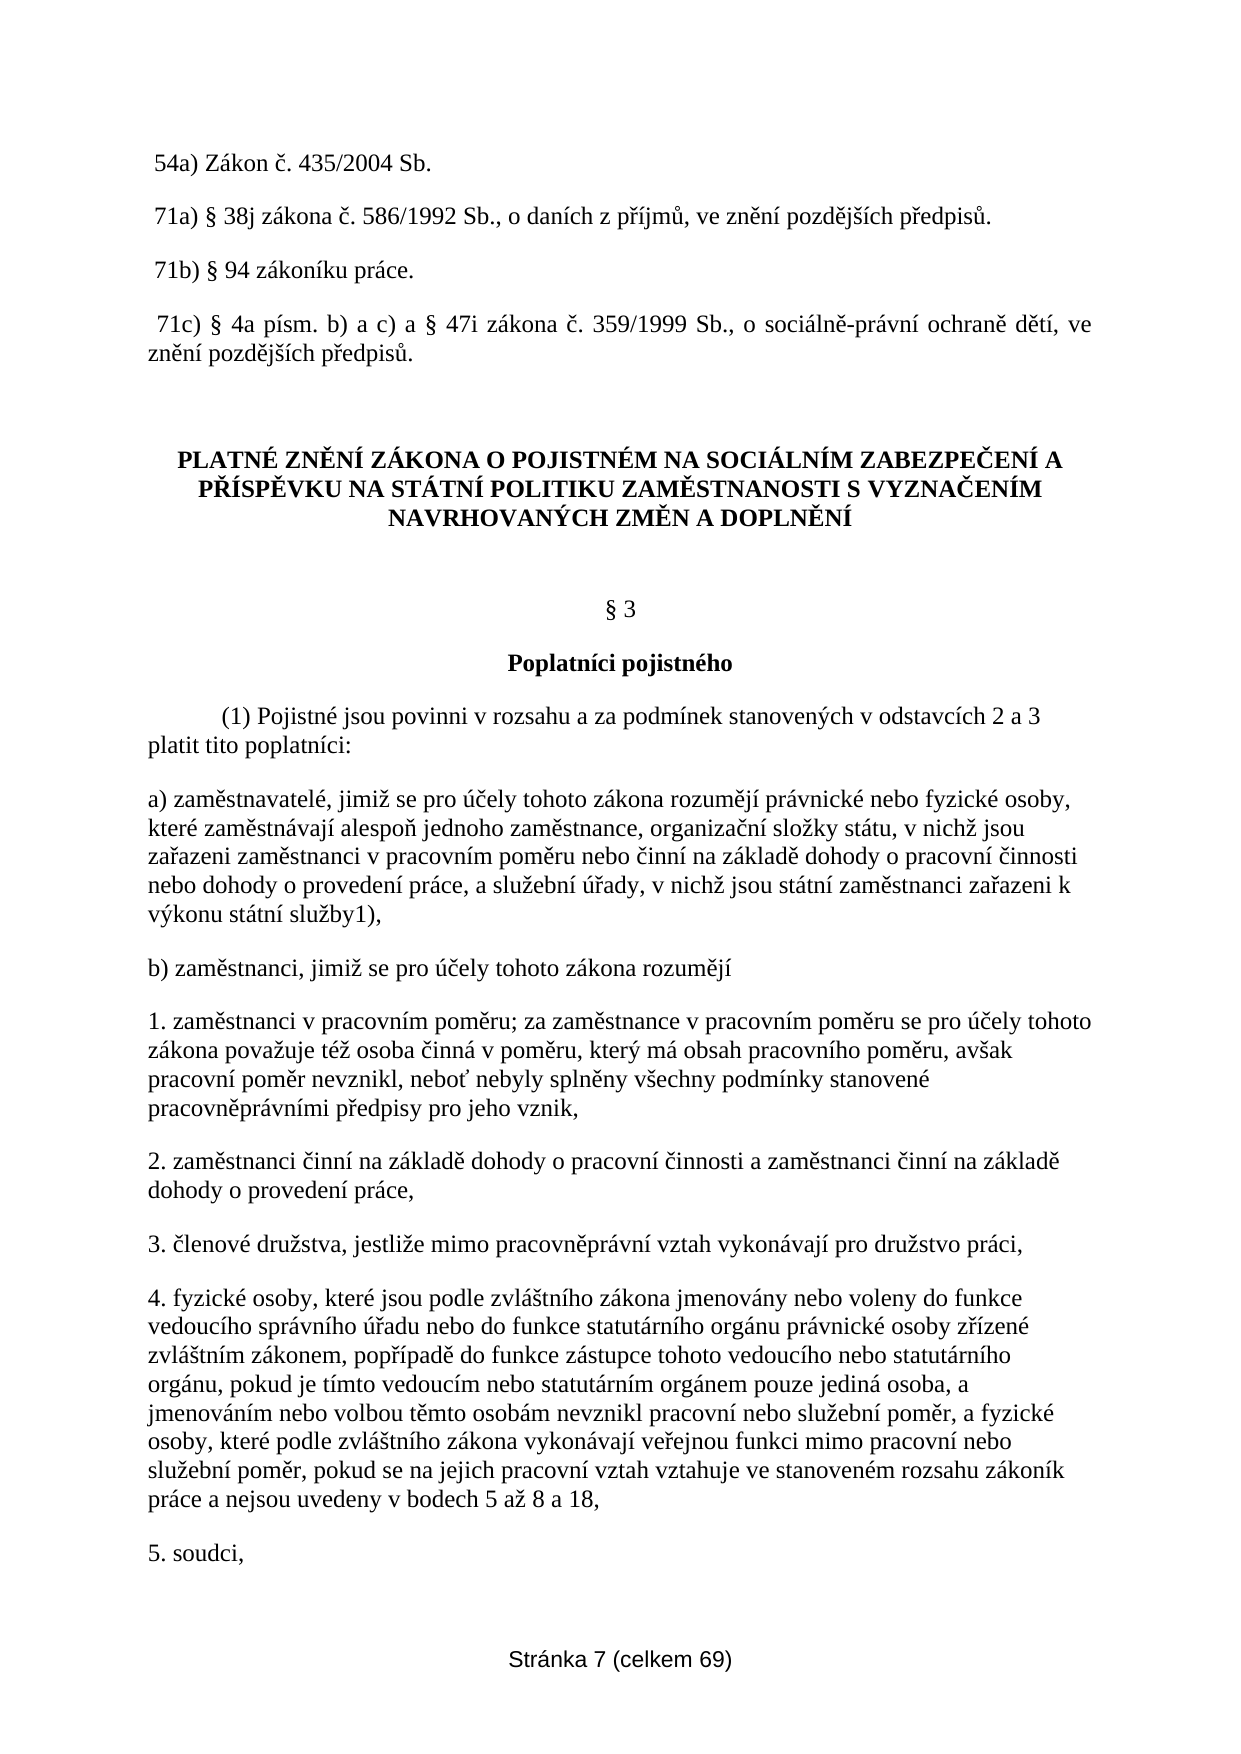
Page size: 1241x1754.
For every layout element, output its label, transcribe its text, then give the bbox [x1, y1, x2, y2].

text 71c) § 4a písm. b) a c) a § 47i zákona č. 359/1999 Sb., o sociálně-právní ochraně dětí, ve znění pozdějších předpisů. [148, 309, 1093, 366]
text 54a) Zákon č. 435/2004 Sb. [148, 148, 1093, 176]
text § 3 [148, 594, 1093, 623]
text (1) Pojistné jsou povinni v rozsahu a za podmínek stanovených v odstavcích 2 a 3 platit tito poplatníci: [148, 701, 1093, 759]
text 2. zaměstnanci činní na základě dohody o pracovní činnosti a zaměstnanci činní na základě dohody o provedení práce, [148, 1146, 1093, 1204]
text 1. zaměstnanci v pracovním poměru; za zaměstnance v pracovním poměru se pro účely tohoto zákona považuje též osoba činná v poměru, který má obsah pracovního poměru, avšak pracovní poměr nevznikl, neboť nebyly splněny všechny podmínky stanovené pracovněprávními předpisy pro jeho vznik, [148, 1006, 1093, 1121]
text 5. soudci, [148, 1538, 1093, 1566]
text Poplatníci pojistného [148, 648, 1093, 676]
text 71a) § 38j zákona č. 586/1992 Sb., o daních z příjmů, ve znění pozdějších předpisů. [148, 201, 1093, 230]
text 4. fyzické osoby, které jsou podle zvláštního zákona jmenovány nebo voleny do funkce vedoucího správního úřadu nebo do funkce statutárního orgánu právnické osoby zřízené zvláštním zákonem, popřípadě do funkce zástupce tohoto vedoucího nebo statutárního orgánu, pokud je tímto vedoucím nebo statutárním orgánem pouze jediná osoba, a jmenováním nebo volbou těmto osobám nevznikl pracovní nebo služební poměr, a fyzické osoby, které podle zvláštního zákona vykonávají veřejnou funkci mimo pracovní nebo služební poměr, pokud se na jejich pracovní vztah vztahuje ve stanoveném rozsahu zákoník práce a nejsou uvedeny v bodech 5 až 8 a 18, [148, 1283, 1093, 1513]
text a) zaměstnavatelé, jimiž se pro účely tohoto zákona rozumějí právnické nebo fyzické osoby, které zaměstnávají alespoň jednoho zaměstnance, organizační složky státu, v nichž jsou zařazeni zaměstnanci v pracovním poměru nebo činní na základě dohody o pracovní činnosti nebo dohody o provedení práce, a služební úřady, v nichž jsou státní zaměstnanci zařazeni k výkonu státní služby1), [148, 784, 1093, 928]
text b) zaměstnanci, jimiž se pro účely tohoto zákona rozumějí [148, 953, 1093, 981]
text 3. členové družstva, jestliže mimo pracovněprávní vztah vykonávají pro družstvo práci, [148, 1229, 1093, 1258]
text PLATNÉ ZNĚNÍ ZÁKONA O POJISTNÉM NA SOCIÁLNÍM ZABEZPEČENÍ A PŘÍSPĚVKU NA STÁTNÍ POLITIKU ZAMĚSTNANOSTI S VYZNAČENÍM NAVRHOVANÝCH ZMĚN A DOPLNĚNÍ [148, 445, 1093, 531]
text 71b) § 94 zákoníku práce. [148, 255, 1093, 284]
